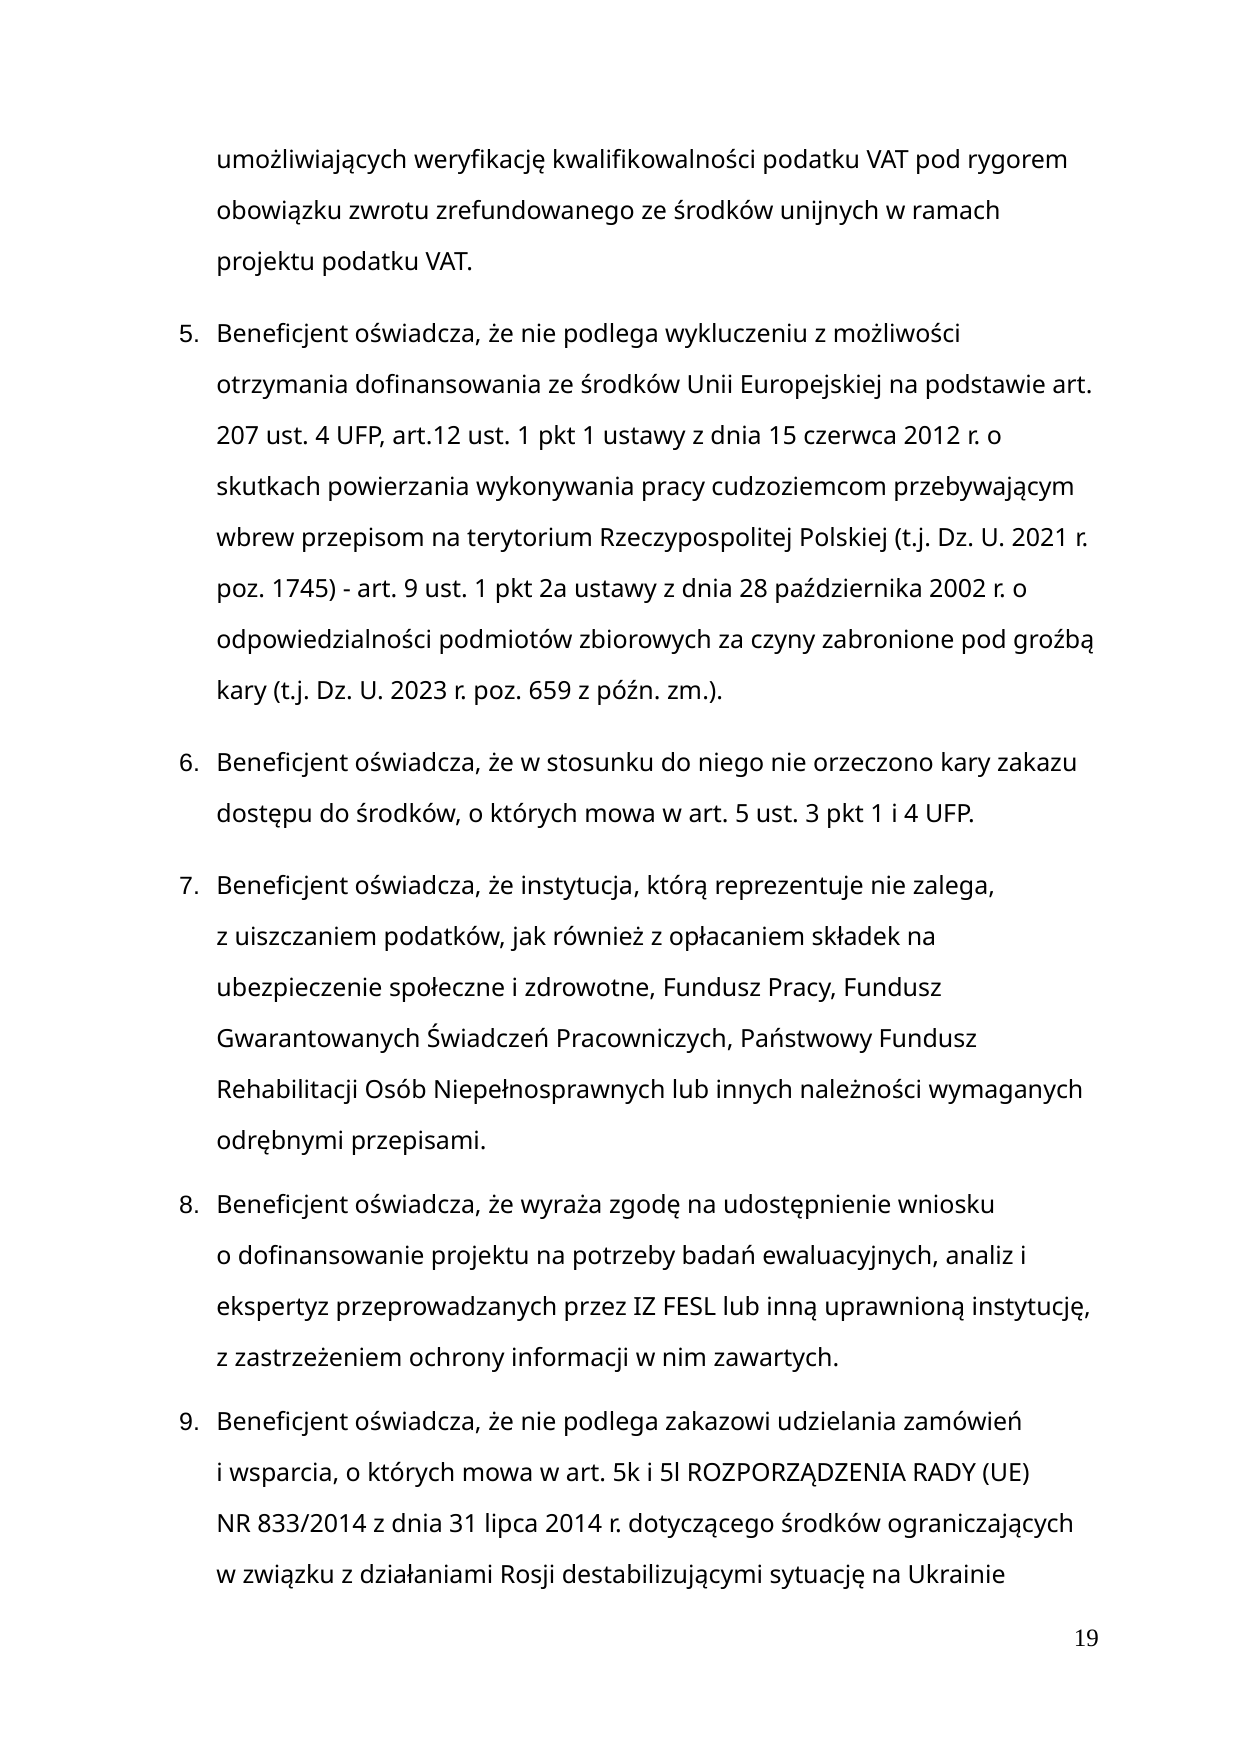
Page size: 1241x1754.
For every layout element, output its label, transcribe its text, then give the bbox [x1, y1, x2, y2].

list Beneficjent oświadcza, że w stosunku do niego nie orzeczono kary zakazu dostępu do środków, o których mowa w art. 5 ust. 3 pkt 1 i 4 UFP. [179, 745, 1098, 830]
list Beneficjent oświadcza, że instytucja, którą reprezentuje nie zalega, z uiszczaniem podatków, jak również z opłacaniem składek na ubezpieczenie społeczne i zdrowotne, Fundusz Pracy, Fundusz Gwarantowanych Świadczeń Pracowniczych, Państwowy Fundusz Rehabilitacji Osób Niepełnosprawnych lub innych należności wymaganych odrębnymi przepisami. [179, 868, 1098, 1157]
list Beneficjent oświadcza, że nie podlega wykluczeniu z możliwości otrzymania dofinansowania ze środków Unii Europejskiej na podstawie art. 207 ust. 4 UFP, art.12 ust. 1 pkt 1 ustawy z dnia 15 czerwca 2012 r. o skutkach powierzania wykonywania pracy cudzoziemcom przebywającym wbrew przepisom na terytorium Rzeczypospolitej Polskiej (t.j. Dz. U. 2021 r. poz. 1745) - art. 9 ust. 1 pkt 2a ustawy z dnia 28 października 2002 r. o odpowiedzialności podmiotów zbiorowych za czyny zabronione pod groźbą kary (t.j. Dz. U. 2023 r. poz. 659 z późn. zm.). [179, 316, 1098, 707]
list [179, 1403, 1098, 1590]
list Beneficjent oświadcza, że wyraża zgodę na udostępnienie wniosku o dofinansowanie projektu na potrzeby badań ewaluacyjnych, analiz i ekspertyz przeprowadzanych przez IZ FESL lub inną uprawnioną instytucję, z zastrzeżeniem ochrony informacji w nim zawartych. [179, 1187, 1098, 1374]
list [179, 142, 1098, 278]
